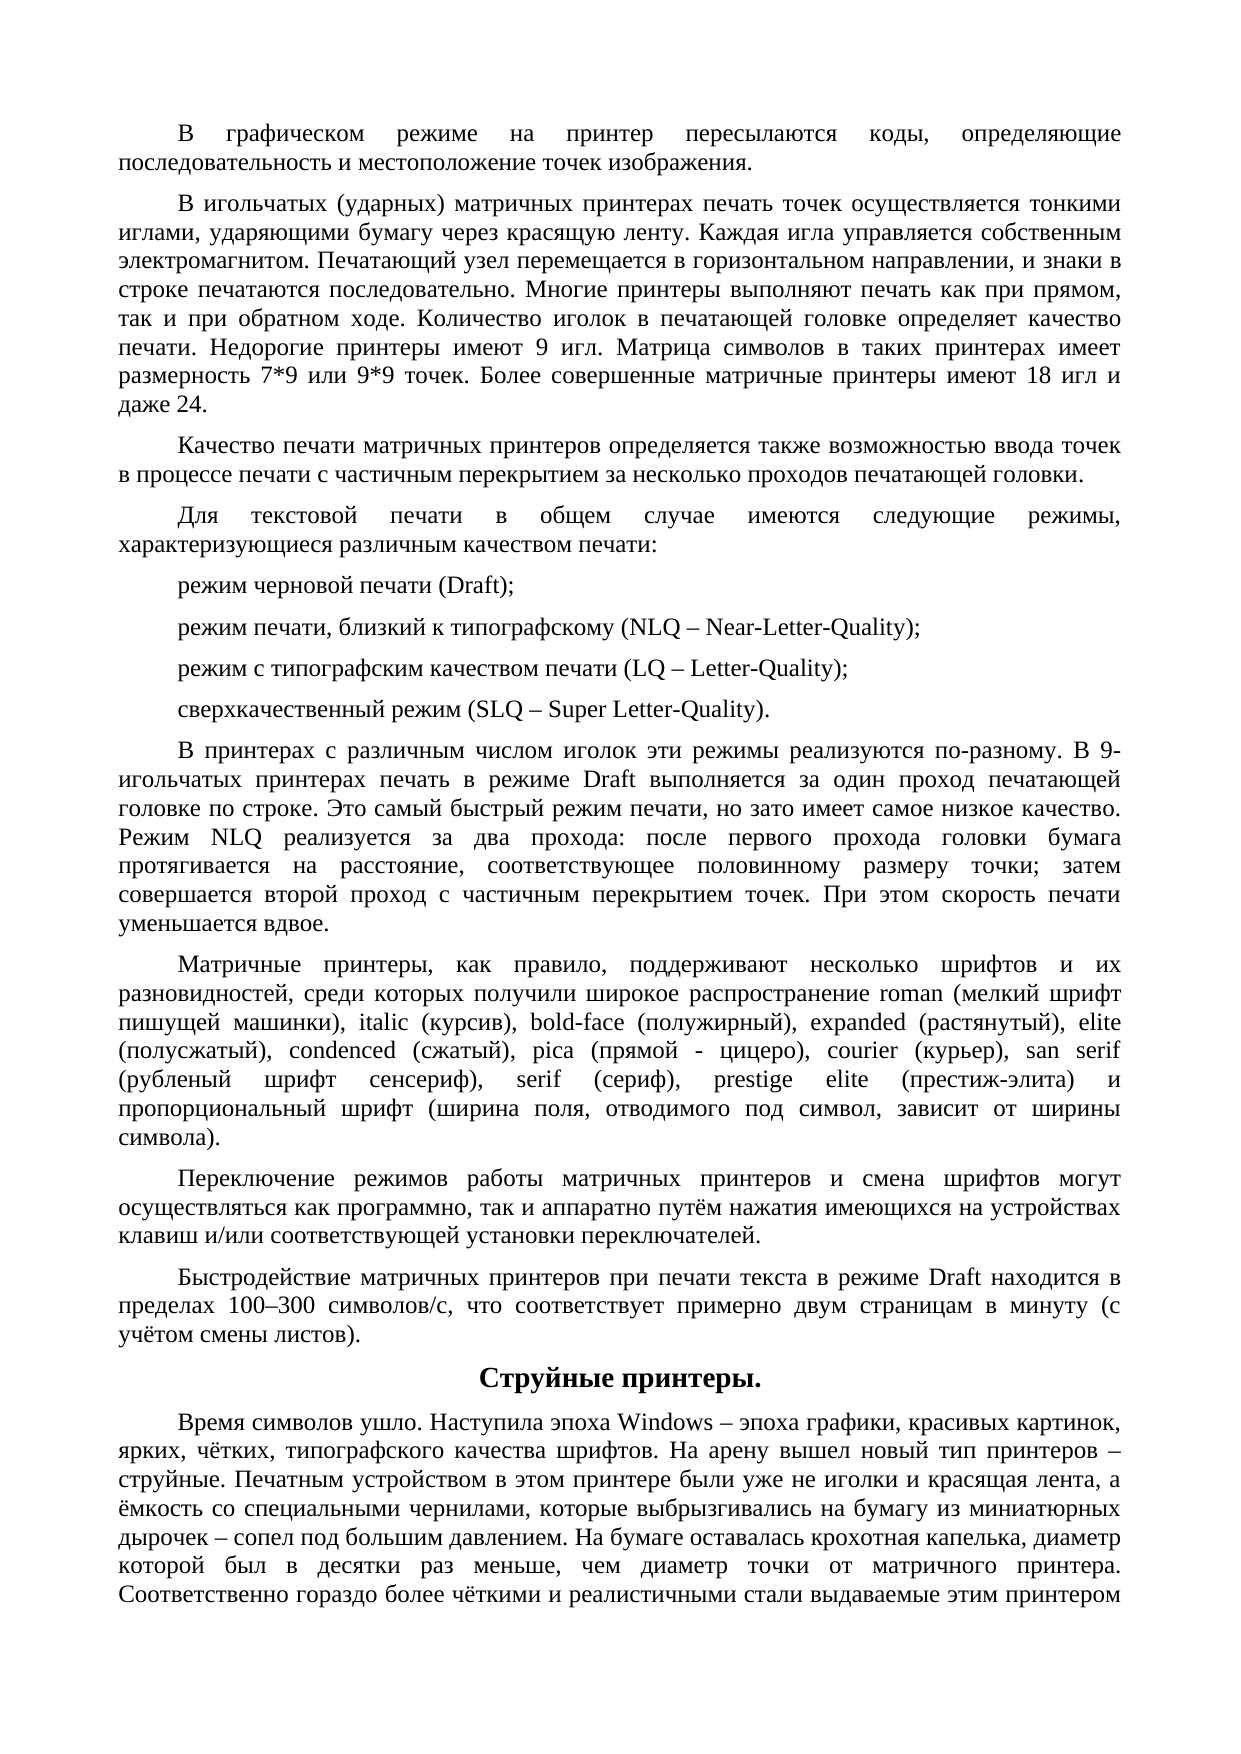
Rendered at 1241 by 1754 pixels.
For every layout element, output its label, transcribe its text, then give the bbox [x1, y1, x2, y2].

text режим с типографским качеством печати (LQ – Letter-Quality); [118, 653, 1122, 682]
text Переключение режимов работы матричных принтеров и смена шрифтов могут осуществляться как программно, так и аппаратно путём нажатия имеющихся на устройствах клавиш и/или соответствующей установки переключателей. [118, 1163, 1122, 1249]
text сверхкачественный режим (SLQ – Super Letter-Quality). [118, 694, 1122, 723]
text Матричные принтеры, как правило, поддерживают несколько шрифтов и их разновидностей, среди которых получили широкое распространение roman (мелкий шрифт пишущей машинки), italic (курсив), bold-face (полужирный), expanded (растянутый), elite (полусжатый), condenced (сжатый), pica (прямой - цицеро), courier (курьер), san serif (рубленый шрифт сенсериф), serif (сериф), prestige elite (престиж-элита) и пропорциональный шрифт (ширина поля, отводимого под символ, зависит от ширины символа). [118, 949, 1122, 1151]
text Для текстовой печати в общем случае имеются следующие режимы, характеризующиеся различным качеством печати: [118, 501, 1122, 558]
text Качество печати матричных принтеров определяется также возможностью ввода точек в процессе печати с частичным перекрытием за несколько проходов печатающей головки. [118, 431, 1122, 488]
text режим черновой печати (Draft); [118, 571, 1122, 599]
text В графическом режиме на принтер пересылаются коды, определяющие последовательность и местоположение точек изображения. [118, 118, 1122, 176]
text В принтерах с различным числом иголок эти режимы реализуются по-разному. В 9-игольчатых принтерах печать в режиме Draft выполняется за один проход печатающей головке по строке. Это самый быстрый режим печати, но зато имеет самое низкое качество. Режим NLQ реализуется за два прохода: после первого прохода головки бумага протягивается на расстояние, соответствующее половинному размеру точки; затем совершается второй проход с частичным перекрытием точек. При этом скорость печати уменьшается вдвое. [118, 736, 1122, 937]
text Струйные принтеры. [118, 1361, 1122, 1394]
text Быстродействие матричных принтеров при печати текста в режиме Draft находится в пределах 100–300 символов/с, что соответствует примерно двум страницам в минуту (с учётом смены листов). [118, 1262, 1122, 1348]
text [118, 1407, 1122, 1608]
text режим печати, близкий к типографскому (NLQ – Near-Letter-Quality); [118, 612, 1122, 641]
text В игольчатых (ударных) матричных принтерах печать точек осуществляется тонкими иглами, ударяющими бумагу через красящую ленту. Каждая игла управляется собственным электромагнитом. Печатающий узел перемещается в горизонтальном направлении, и знаки в строке печатаются последовательно. Многие принтеры выполняют печать как при прямом, так и при обратном ходе. Количество иголок в печатающей головке определяет качество печати. Недорогие принтеры имеют 9 игл. Матрица символов в таких принтерах имеет размерность 7*9 или 9*9 точек. Более совершенные матричные принтеры имеют 18 игл и даже 24. [118, 188, 1122, 418]
